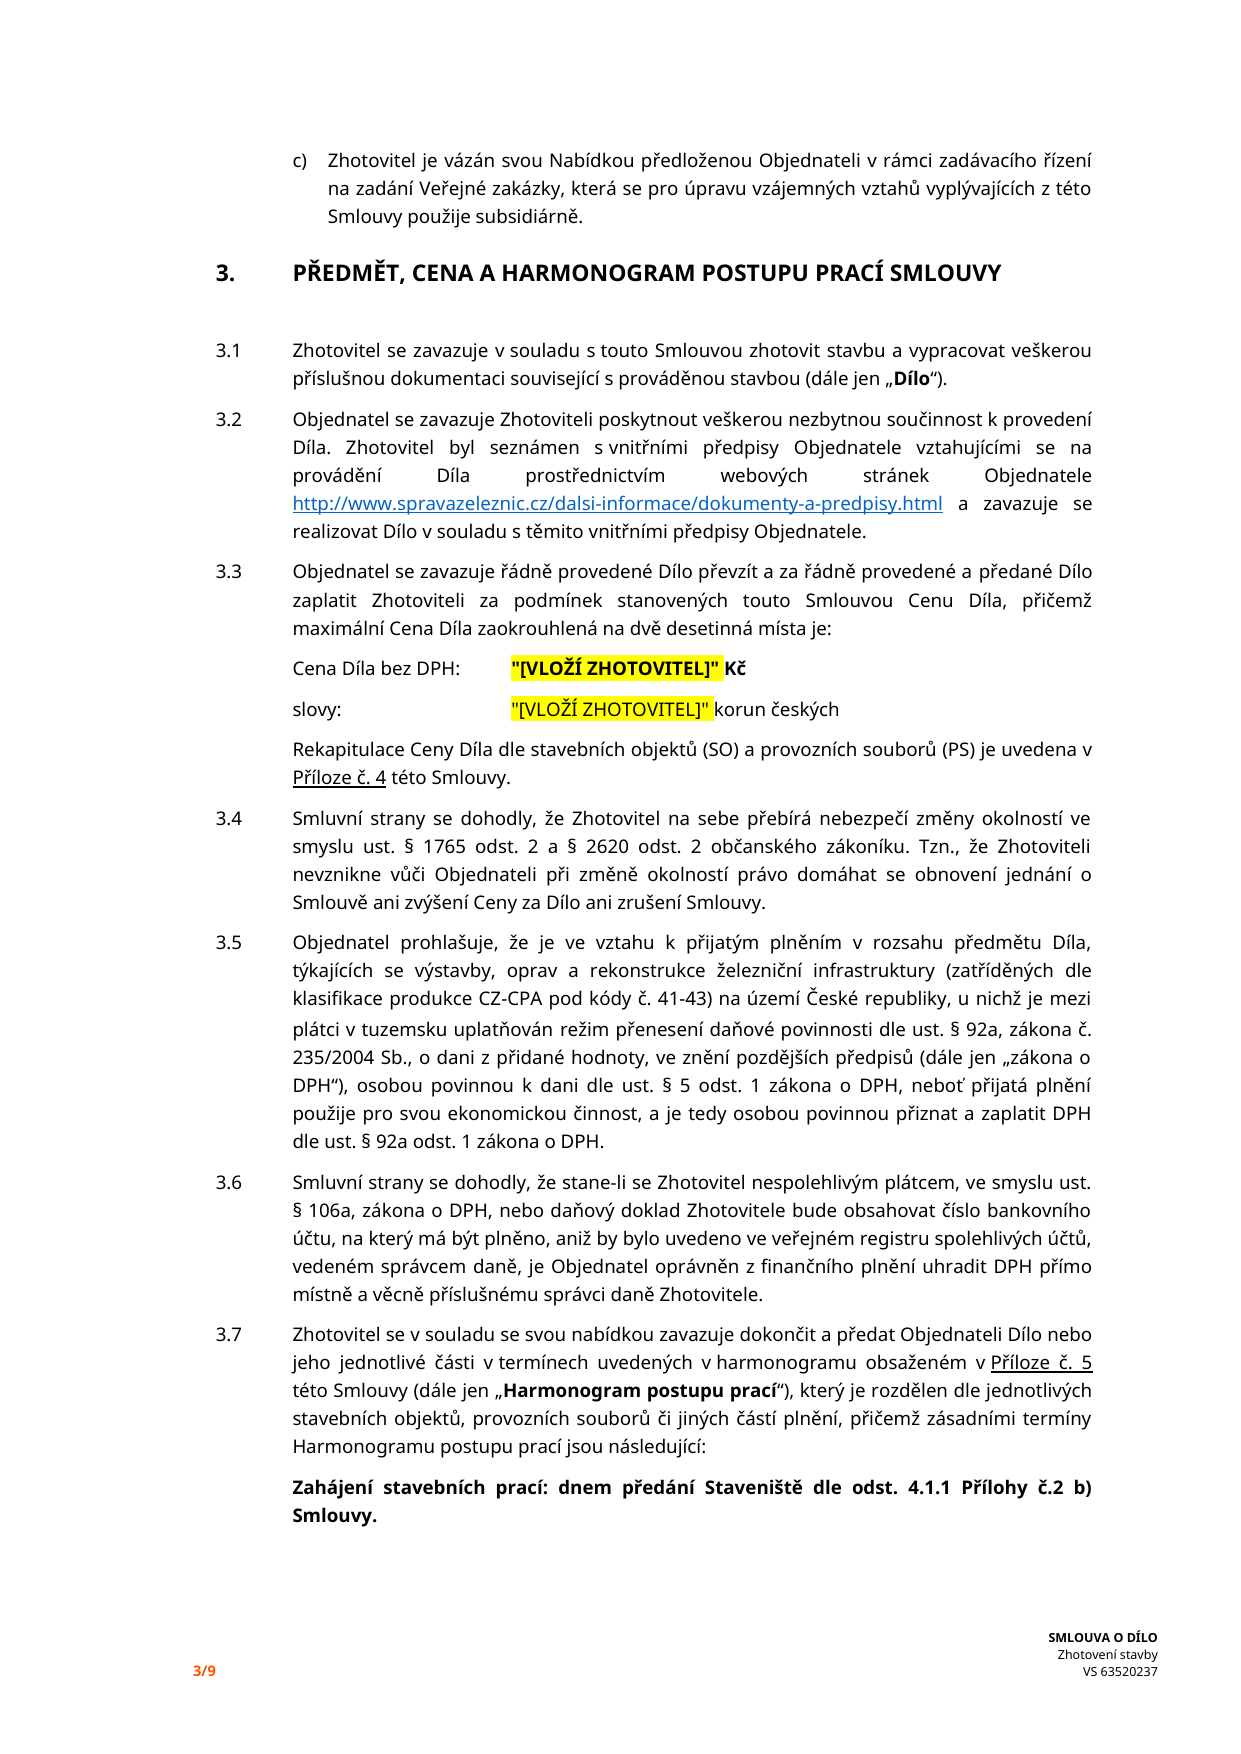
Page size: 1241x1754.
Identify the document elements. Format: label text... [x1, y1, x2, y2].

text slovy: korun českých [292, 696, 511, 721]
text Objednatel se zavazuje řádně provedené Dílo převzít a za řádně provedené a předané Dílo zaplatit Zhotoviteli za podmínek stanovených touto Smlouvou Cenu Díla, přičemž maximální Cena Díla zaokrouhlená na dvě desetinná místa je: [216, 559, 1093, 640]
text Rekapitulace Ceny Díla dle stavebních objektů (SO) a provozních souborů (PS) je uvedena v Příloze č. 4 této Smlouvy. [292, 736, 1093, 790]
text Cena Díla bez DPH: Kč [292, 655, 511, 681]
text Zhotovitel je vázán svou Nabídkou předloženou Objednateli v rámci zadávacího řízení na zadání Veřejné zakázky, která se pro úpravu vzájemných vztahů vyplývajících z této Smlouvy použije subsidiárně. [292, 147, 1093, 229]
text Zhotovitel se zavazuje v souladu s touto Smlouvou zhotovit stavbu a vypracovat veškerou příslušnou dokumentaci související s prováděnou stavbou (dále jen „Dílo“). [216, 338, 1093, 391]
text Objednatel prohlašuje, že je ve vztahu k přijatým plněním v rozsahu předmětu Díla, týkajících se výstavby, oprav a rekonstrukce železniční infrastruktury (zatříděných dle klasifikace produkce CZ-CPA pod kódy č. 41-43) na území České republiky, u nichž je mezi plátci v tuzemsku uplatňován režim přenesení daňové povinnosti dle ust. § 92a, zákona č. 235/2004 Sb., o dani z přidané hodnoty, ve znění pozdějších předpisů (dále jen „zákona o DPH“), osobou povinnou k dani dle ust. § 5 odst. 1 zákona o DPH, neboť přijatá plnění použije pro svou ekonomickou činnost, a je tedy osobou povinnou přiznat a zaplatit DPH dle ust. § 92a odst. 1 zákona o DPH. [216, 929, 1093, 1154]
text Smluvní strany se dohodly, že stane-li se Zhotovitel nespolehlivým plátcem, ve smyslu ust. § 106a, zákona o DPH, nebo daňový doklad Zhotovitele bude obsahovat číslo bankovního účtu, na který má být plněno, aniž by bylo uvedeno ve veřejném registru spolehlivých účtů, vedeném správcem daně, je Objednatel oprávněn z finančního plnění uhradit DPH přímo místně a věcně příslušnému správci daně Zhotovitele. [216, 1169, 1093, 1307]
text slovy: korun českých [714, 696, 1093, 721]
text Smluvní strany se dohodly, že Zhotovitel na sebe přebírá nebezpečí změny okolností ve smyslu ust. § 1765 odst. 2 a § 2620 odst. 2 občanského zákoníku. Tzn., že Zhotoviteli nevznikne vůči Objednateli při změně okolností právo domáhat se obnovení jednání o Smlouvě ani zvýšení Ceny za Dílo ani zrušení Smlouvy. [216, 805, 1093, 914]
text Cena Díla bez DPH: Kč [724, 655, 1093, 681]
text PŘEDMĚT, CENA A HARMONOGRAM POSTUPU PRACÍ SMLOUVY [216, 257, 1093, 288]
text Zhotovitel se v souladu se svou nabídkou zavazuje dokončit a předat Objednateli Dílo nebo jeho jednotlivé části v termínech uvedených v harmonogramu obsaženém v Příloze č. 5 této Smlouvy (dále jen „Harmonogram postupu prací“), který je rozdělen dle jednotlivých stavebních objektů, provozních souborů či jiných částí plnění, přičemž zásadními termíny Harmonogramu postupu prací jsou následující: [216, 1322, 1093, 1459]
text Zahájení stavebních prací: dnem předání Staveniště dle odst. 4.1.1 Přílohy č.2 b) Smlouvy. [292, 1474, 1093, 1528]
text Objednatel se zavazuje Zhotoviteli poskytnout veškerou nezbytnou součinnost k provedení Díla. Zhotovitel byl seznámen s vnitřními předpisy Objednatele vztahujícími se na provádění Díla prostřednictvím webových stránek Objednatele http://www.spravazeleznic.cz/dalsi-informace/dokumenty-a-predpisy.html a zavazuje se realizovat Dílo v souladu s těmito vnitřními předpisy Objednatele. [216, 406, 1093, 544]
